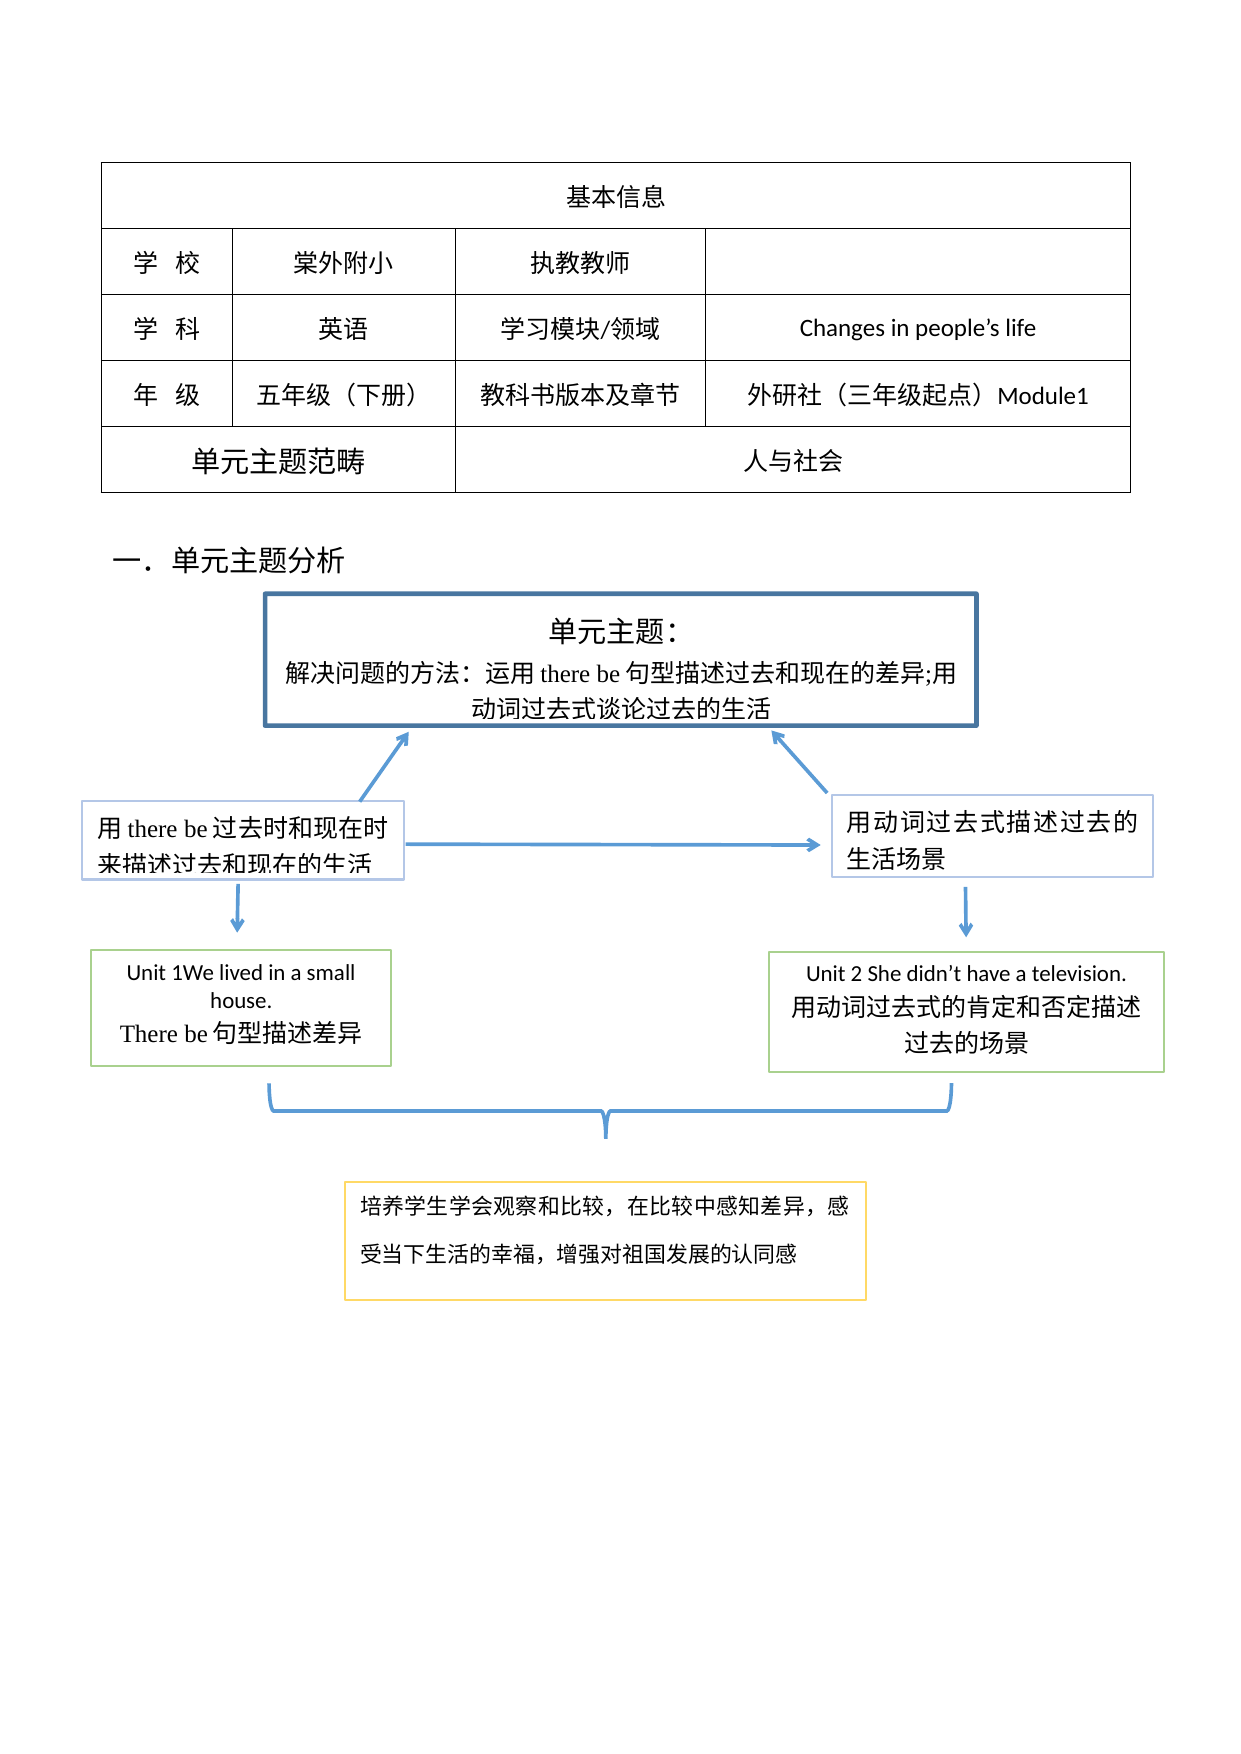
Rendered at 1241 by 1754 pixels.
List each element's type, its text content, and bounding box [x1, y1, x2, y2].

table_cell 执教教师 [456, 229, 705, 294]
table_cell 人与社会 [456, 427, 1130, 492]
table_cell 学 校 [102, 229, 232, 294]
table_cell 学习模块/领域 [456, 295, 705, 360]
list 单元主题分析 [112, 526, 1128, 591]
table_cell Changes in people’s life [706, 295, 1130, 360]
table_cell 学 科 [102, 295, 232, 360]
table_header 基本信息 [102, 163, 1130, 228]
table_cell 教科书版本及章节 [456, 361, 705, 426]
table_cell 英语 [233, 295, 455, 360]
table_cell [706, 229, 1130, 294]
table_cell 外研社（三年级起点）Module1 [706, 361, 1130, 426]
table_cell 五年级（下册） [233, 361, 455, 426]
table_cell 单元主题范畴 [102, 427, 455, 492]
table_cell 年 级 [102, 361, 232, 426]
table_cell 棠外附小 [233, 229, 455, 294]
